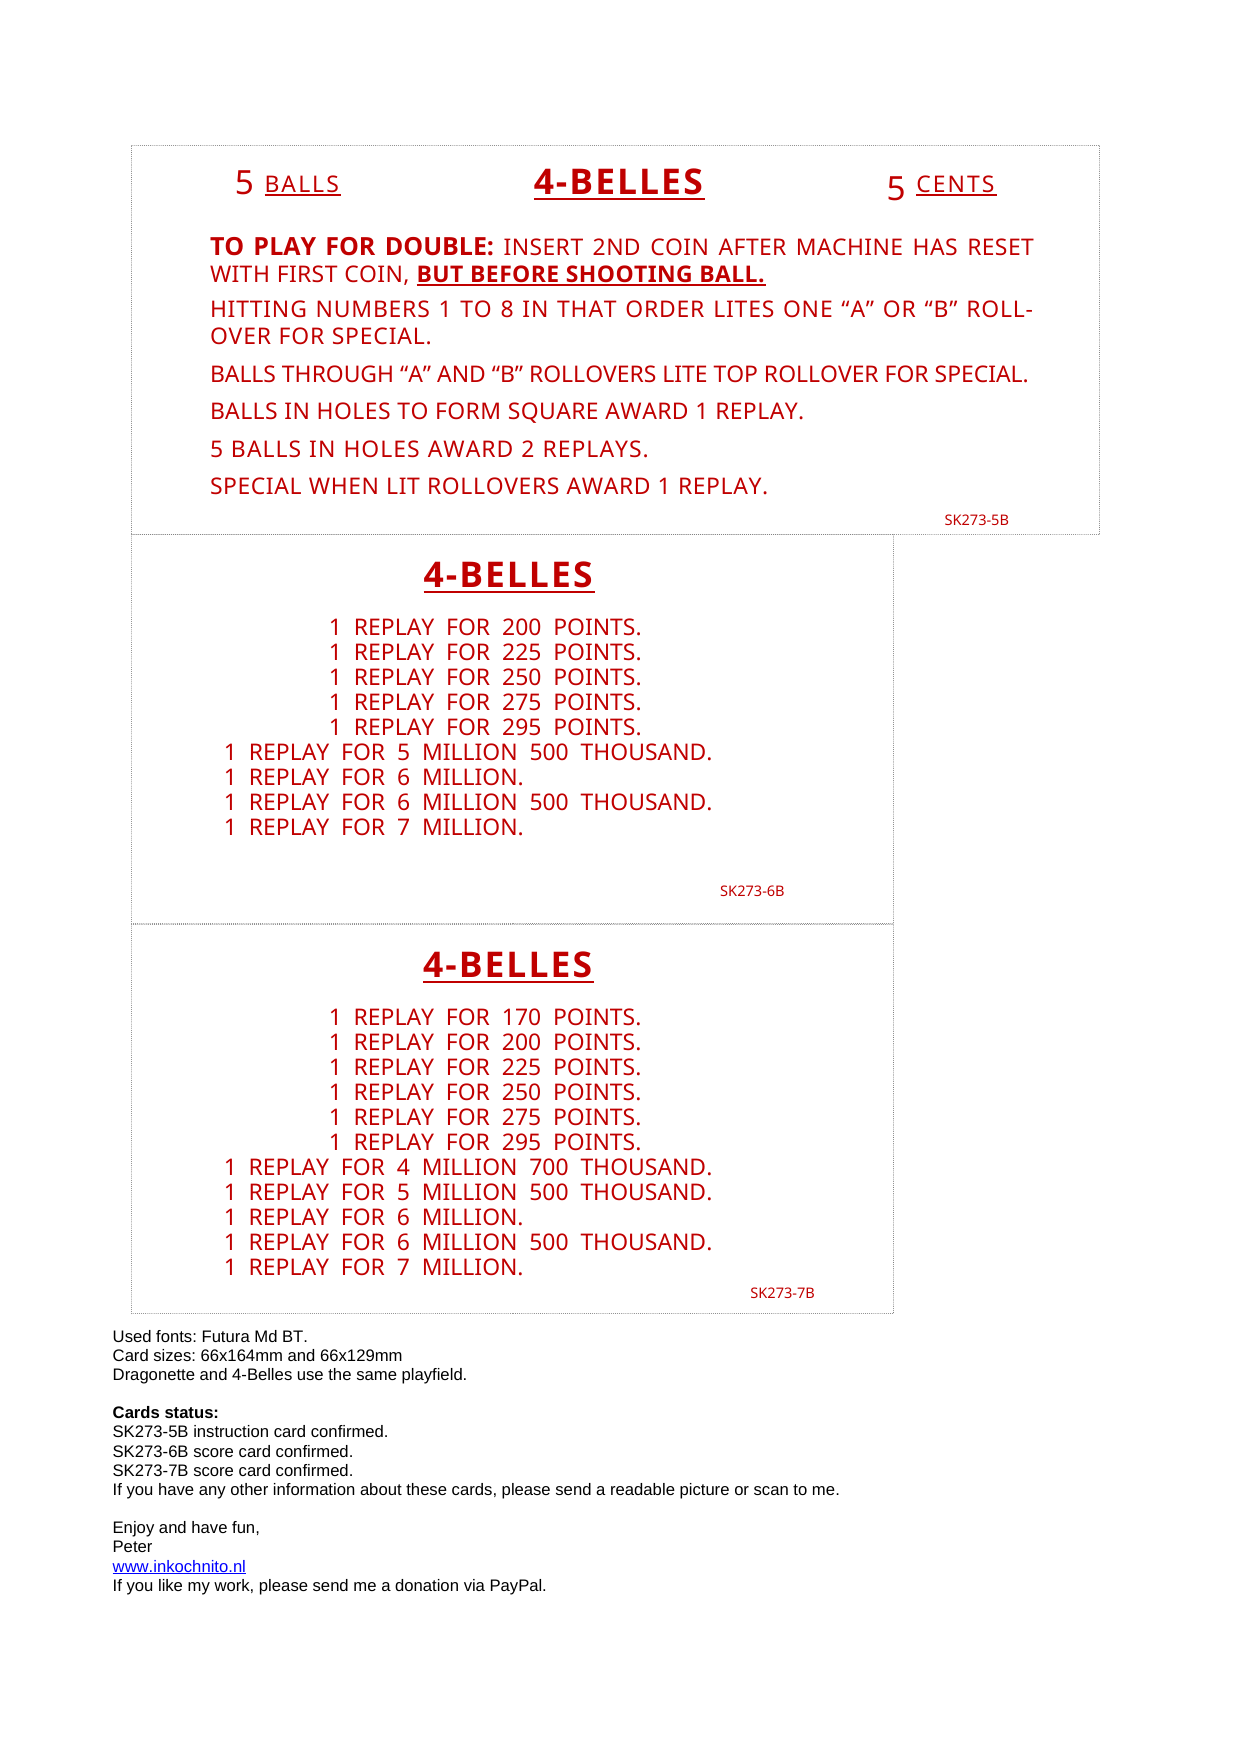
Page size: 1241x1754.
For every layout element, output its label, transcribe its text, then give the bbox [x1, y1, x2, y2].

text Dragonette and 4-Belles use the same playfield. [112, 1365, 1144, 1384]
text If you have any other information about these cards, please send a readable picture or scan to me. [112, 1480, 1144, 1499]
text SK273-6B score card confirmed. [112, 1441, 1144, 1461]
text Enjoy and have fun, [112, 1518, 1144, 1537]
text Peter [112, 1537, 1144, 1556]
text www.inkochnito.nl [112, 1556, 1144, 1576]
text Card sizes: 66x164mm and 66x129mm [112, 1346, 1144, 1365]
text Cards status: [112, 1403, 1144, 1422]
text If you like my work, please send me a donation via PayPal. [112, 1576, 1144, 1595]
text SK273-5B instruction card confirmed. [112, 1422, 1144, 1441]
text SK273-7B score card confirmed. [112, 1461, 1144, 1480]
text Used fonts: Futura Md BT. [112, 1326, 1144, 1346]
